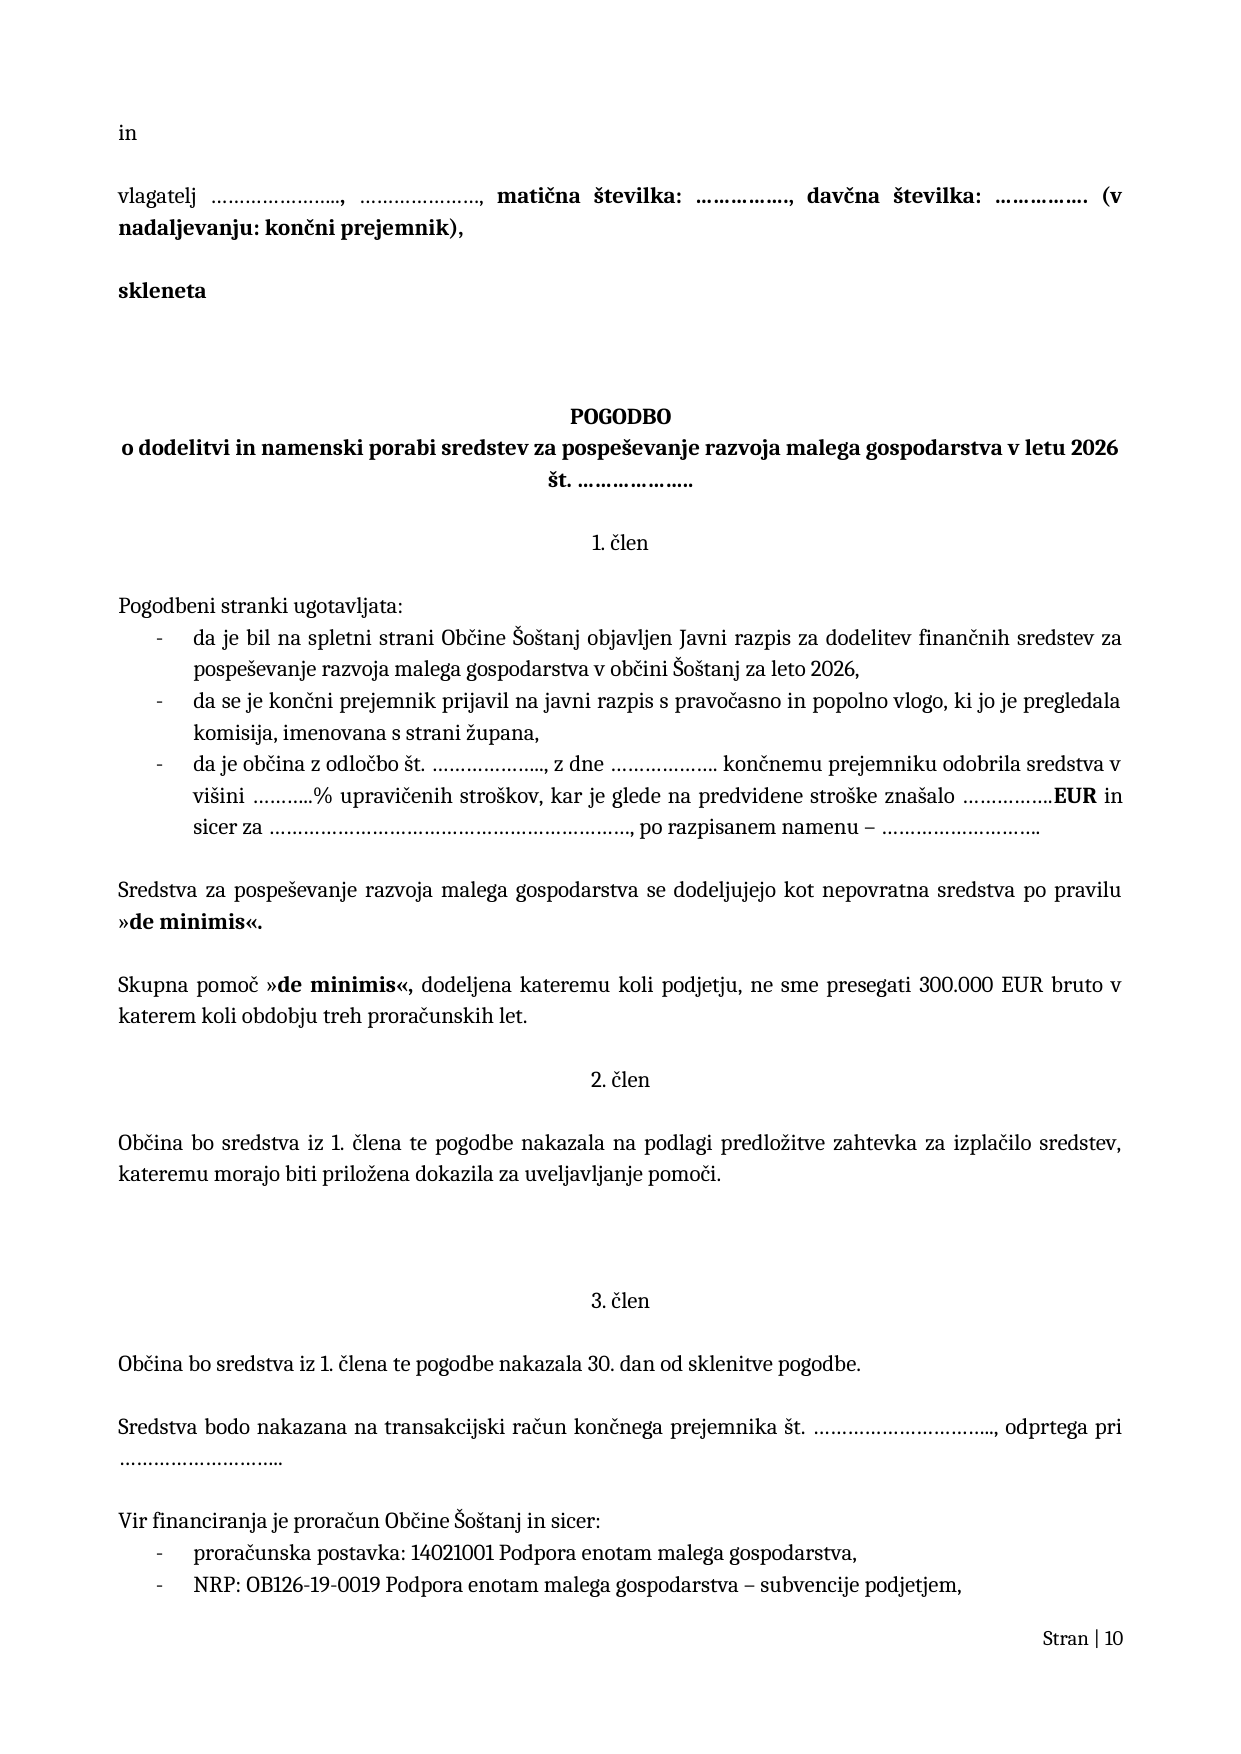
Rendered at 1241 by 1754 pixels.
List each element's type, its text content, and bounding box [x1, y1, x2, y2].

text vlagatelj ………………….., …………………, matična številka: ……………., davčna številka: ……………. (v nadaljevanju: končni prejemnik), [118, 183, 1123, 241]
text in [118, 119, 1123, 146]
list proračunska postavka: 14021001 Podpora enotam malega gospodarstva, [156, 1540, 1123, 1566]
text Sredstva za pospeševanje razvoja malega gospodarstva se dodeljujejo kot nepovratna sredstva po pravilu »de minimis«. [118, 877, 1123, 935]
text 1. člen [118, 530, 1123, 556]
text Občina bo sredstva iz 1. člena te pogodbe nakazala na podlagi predložitve zahtevka za izplačilo sredstev, kateremu morajo biti priložena dokazila za uveljavljanje pomoči. [118, 1129, 1123, 1187]
list da je bil na spletni strani Občine Šoštanj objavljen Javni razpis za dodelitev finančnih sredstev za pospeševanje razvoja malega gospodarstva v občini Šoštanj za leto 2026, [156, 624, 1123, 682]
text Občina bo sredstva iz 1. člena te pogodbe nakazala 30. dan od sklenitve pogodbe. [118, 1351, 1123, 1377]
text Skupna pomoč »de minimis«, dodeljena kateremu koli podjetju, ne sme presegati 300.000 EUR bruto v katerem koli obdobju treh proračunskih let. [118, 972, 1123, 1030]
text 2. člen [118, 1066, 1123, 1093]
text Vir financiranja je proračun Občine Šoštanj in sicer: [118, 1508, 1123, 1535]
list NRP: OB126-19-0019 Podpora enotam malega gospodarstva – subvencije podjetjem, [156, 1571, 1123, 1598]
text Pogodbeni stranki ugotavljata: [118, 593, 1123, 619]
text št. ……………….. [118, 467, 1123, 493]
list da se je končni prejemnik prijavil na javni razpis s pravočasno in popolno vlogo, ki jo je pregledala komisija, imenovana s strani župana, [156, 688, 1123, 746]
list da je občina z odločbo št. ……………….., z dne ………………. končnemu prejemniku odobrila sredstva v višini ………..% upravičenih stroškov, kar je glede na predvidene stroške znašalo …………….EUR in sicer za ………………………………………………………, po razpisanem namenu – ………………………. [156, 751, 1123, 840]
text skleneta [118, 277, 1123, 304]
text POGODBO [118, 404, 1123, 430]
text o dodelitvi in namenski porabi sredstev za pospeševanje razvoja malega gospodarstva v letu 2026 [118, 435, 1123, 462]
text Sredstva bodo nakazana na transakcijski račun končnega prejemnika št. ………………………….., odprtega pri ……………………….. [118, 1414, 1123, 1472]
text 3. člen [118, 1287, 1123, 1314]
